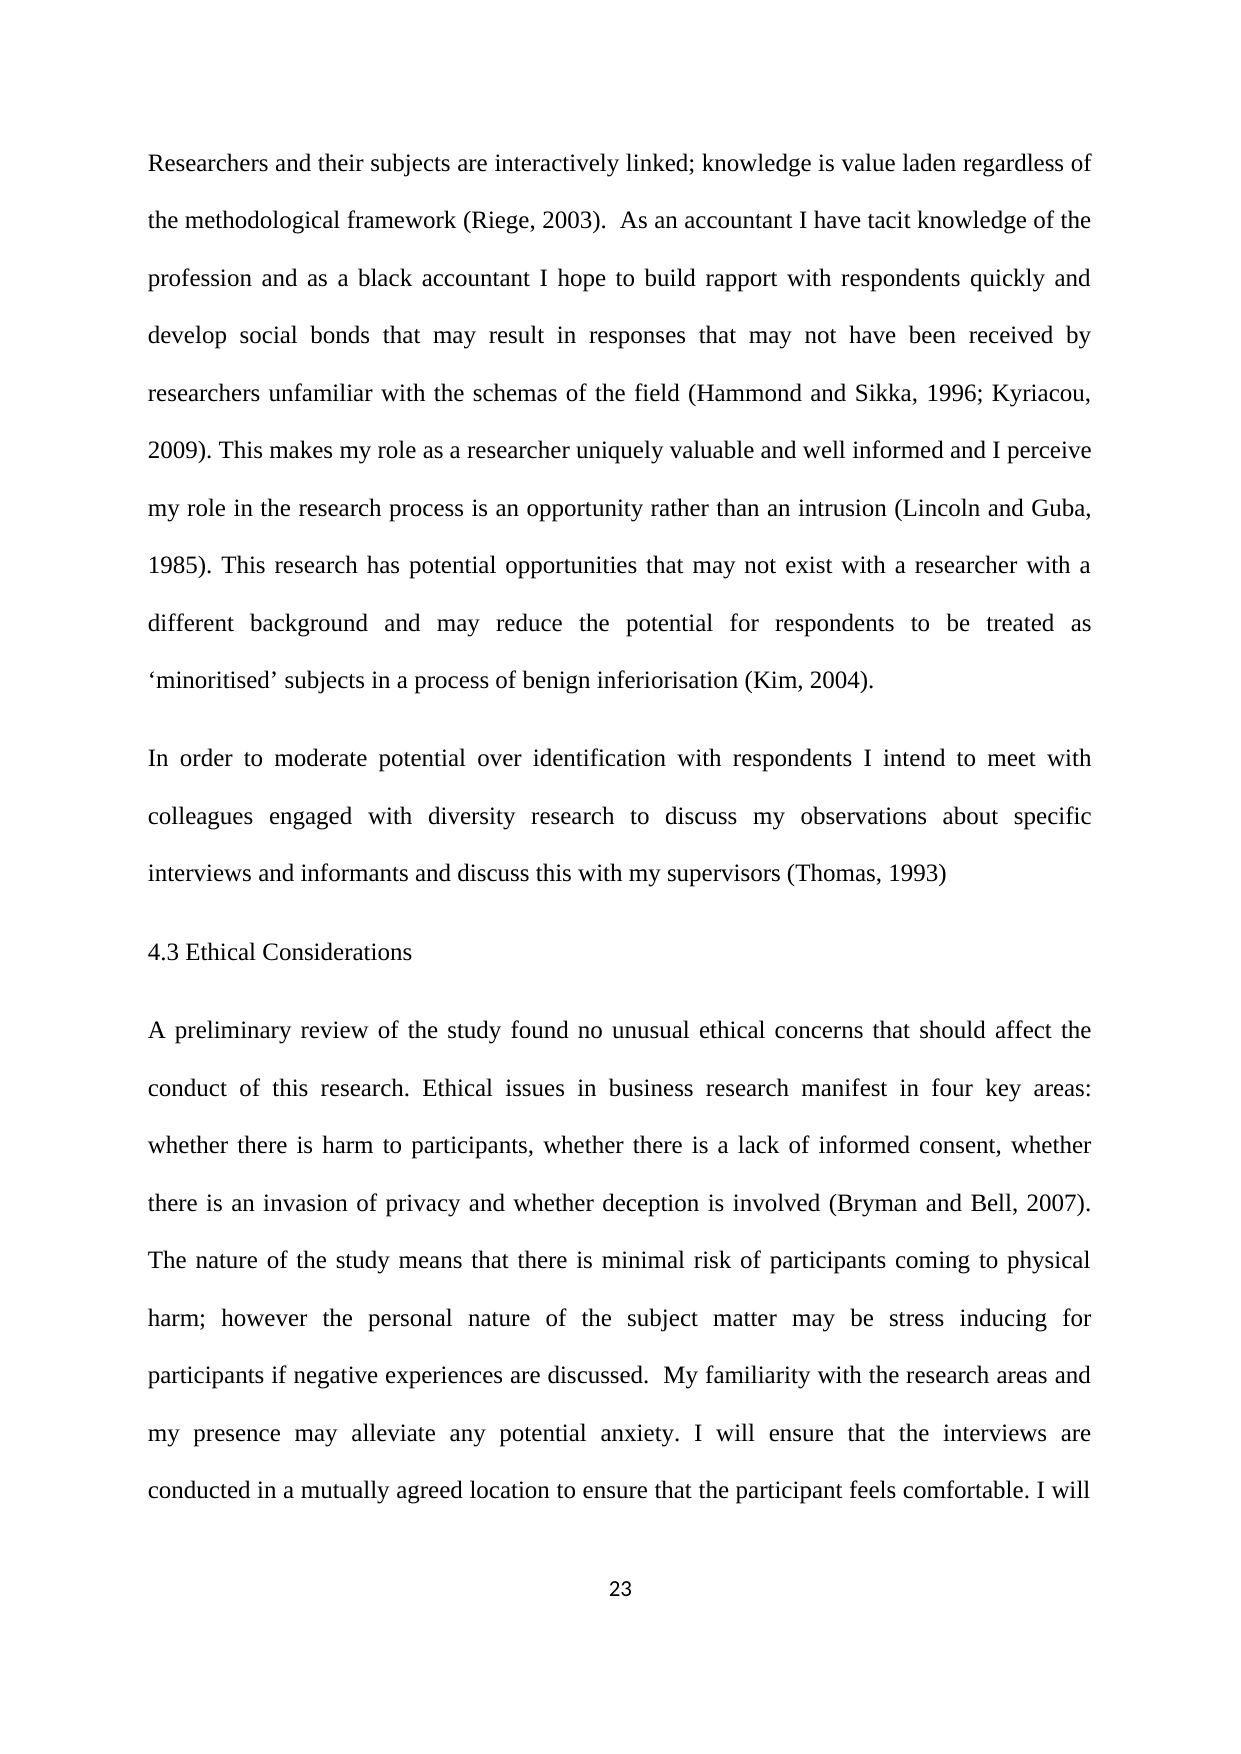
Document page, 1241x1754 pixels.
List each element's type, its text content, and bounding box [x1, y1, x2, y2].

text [148, 1015, 1092, 1504]
text In order to moderate potential over identification with respondents I intend to meet with colleagues engaged with diversity research to discuss my observations about specific interviews and informants and discuss this with my supervisors (Thomas, 1993) [148, 743, 1092, 887]
text Researchers and their subjects are interactively linked; knowledge is value laden regardless of the methodological framework (Riege, 2003). As an accountant I have tacit knowledge of the profession and as a black accountant I hope to build rapport with respondents quickly and develop social bonds that may result in responses that may not have been received by researchers unfamiliar with the schemas of the field (Hammond and Sikka, 1996; Kyriacou, 2009). This makes my role as a researcher uniquely valuable and well informed and I perceive my role in the research process is an opportunity rather than an intrusion (Lincoln and Guba, 1985). This research has potential opportunities that may not exist with a researcher with a different background and may reduce the potential for respondents to be treated as ‘minoritised’ subjects in a process of benign inferiorisation (Kim, 2004). [148, 148, 1092, 694]
text 4.3 Ethical Considerations [148, 937, 1092, 966]
